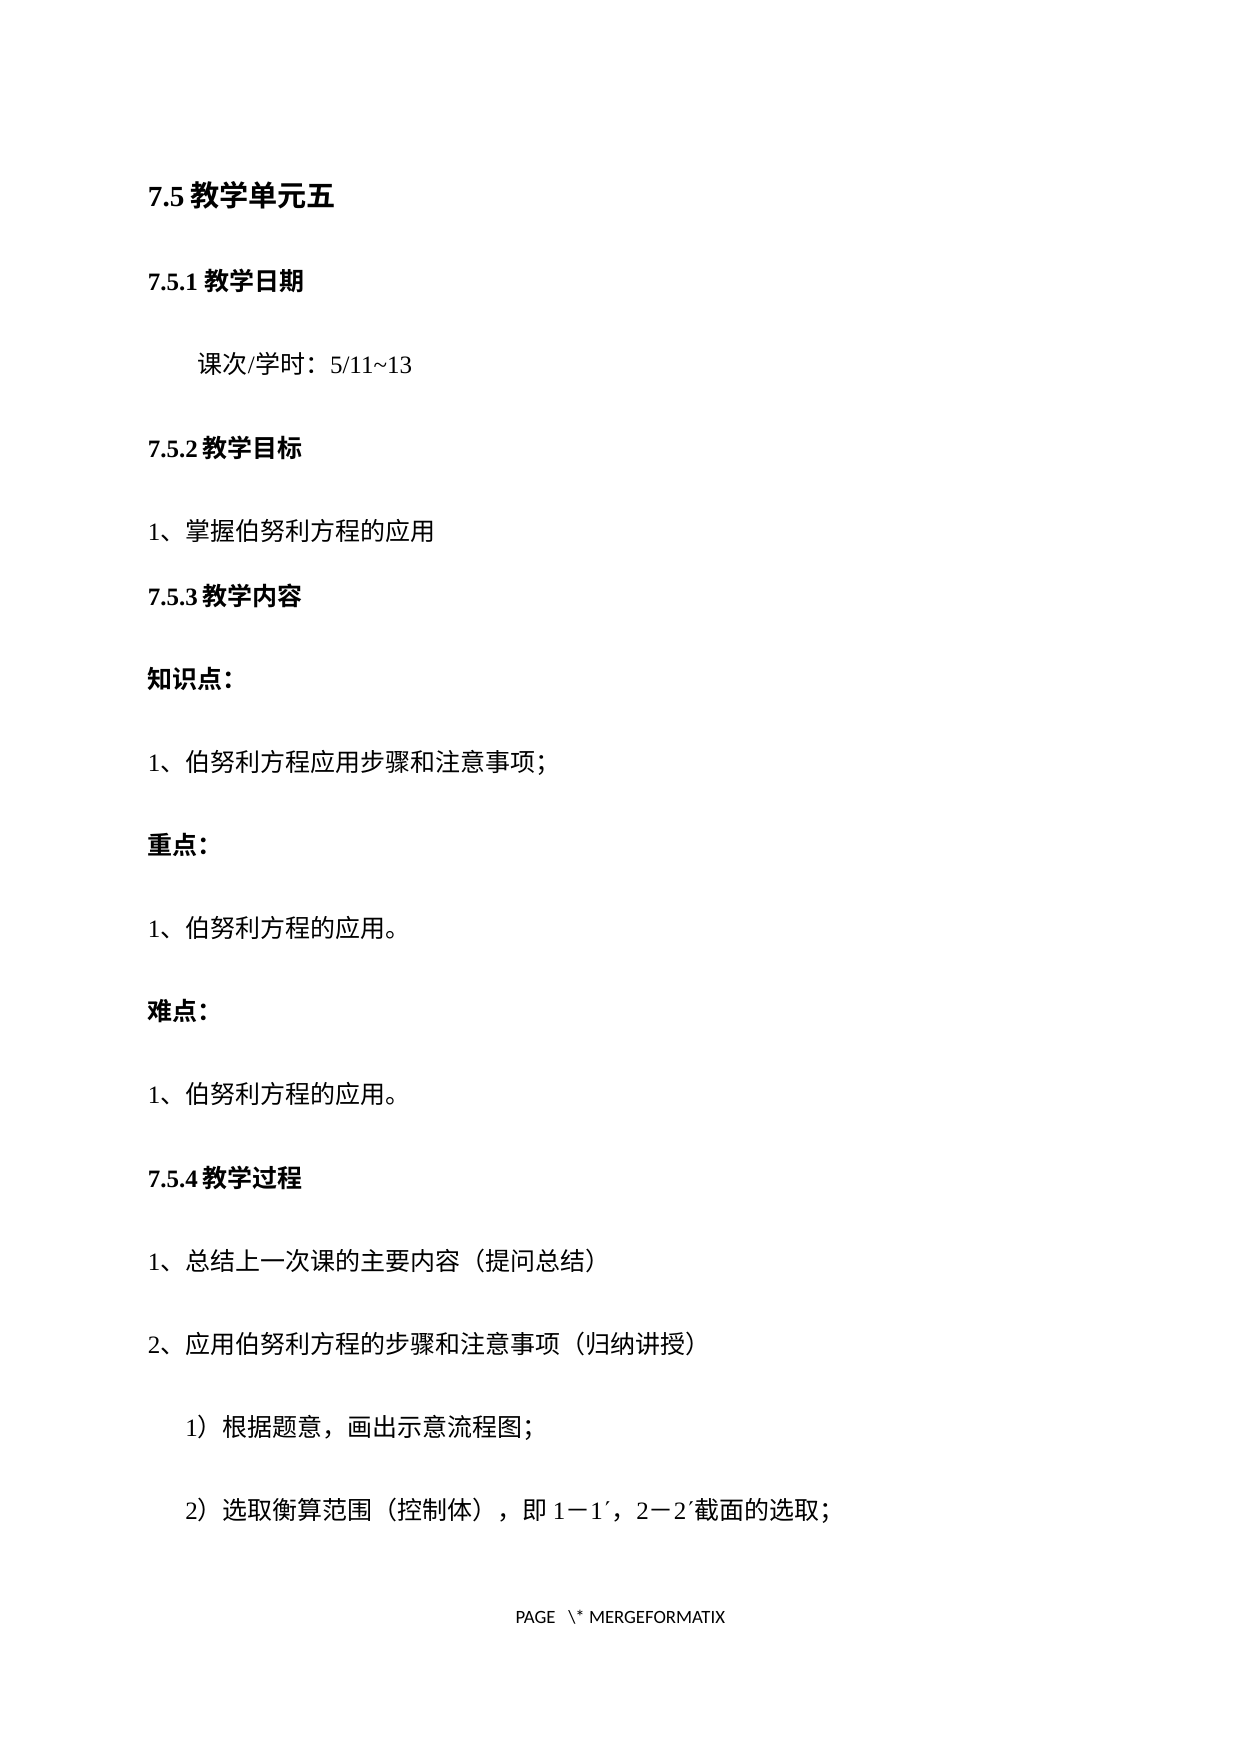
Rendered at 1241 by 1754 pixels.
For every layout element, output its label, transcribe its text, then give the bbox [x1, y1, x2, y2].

text 2）选取衡算范围（控制体），即1－1，2－2截面的选取； [148, 1476, 1092, 1541]
text 1、伯努利方程的应用。 [148, 894, 1092, 959]
text 2、应用伯努利方程的步骤和注意事项（归纳讲授） [148, 1310, 1092, 1375]
subtitle 7.5.2教学目标 [148, 414, 1092, 479]
subtitle 7.5.1 教学日期 [148, 247, 1092, 312]
subtitle 7.5.3教学内容 [148, 562, 1092, 627]
text 1、掌握伯努利方程的应用 [148, 497, 1092, 562]
text 1、伯努利方程应用步骤和注意事项； [148, 728, 1092, 793]
text 知识点： [148, 645, 1092, 710]
text 1、伯努利方程的应用。 [148, 1061, 1092, 1126]
text 难点： [148, 977, 1092, 1042]
text 课次/学时：5/11~13 [148, 331, 1092, 396]
text 1）根据题意，画出示意流程图； [148, 1393, 1092, 1458]
text 重点： [148, 811, 1092, 876]
subtitle 7.5教学单元五 [148, 161, 1092, 226]
subtitle 7.5.4教学过程 [148, 1144, 1092, 1209]
text 1、总结上一次课的主要内容（提问总结） [148, 1227, 1092, 1292]
